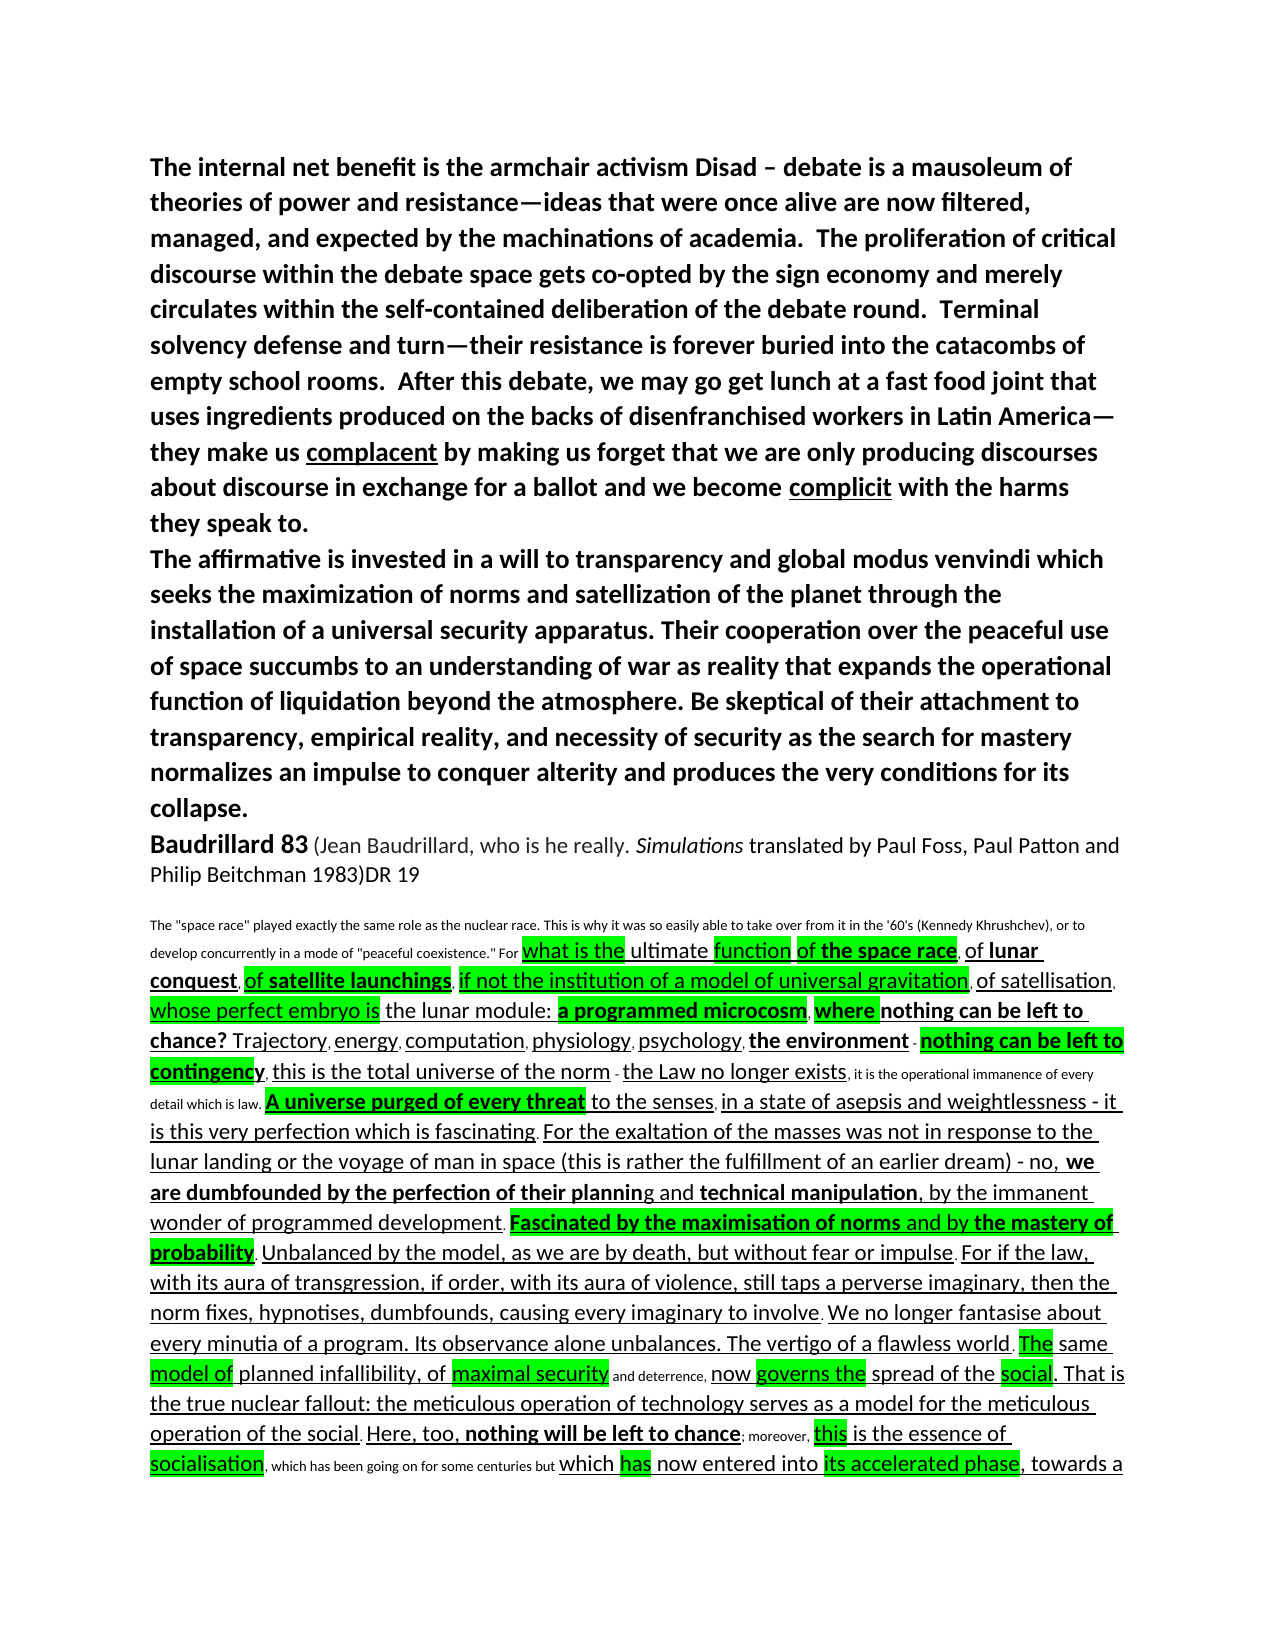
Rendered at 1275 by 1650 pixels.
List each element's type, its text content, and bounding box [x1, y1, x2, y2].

subtitle The internal net benefit is the armchair activism Disad – debate is a mausoleum of theories of power and resistance—ideas that were once alive are now filtered, managed, and expected by the machinations of academia. The proliferation of critical discourse within the debate space gets co-opted by the sign economy and merely circulates within the self-contained deliberation of the debate round. Terminal solvency defense and turn—their resistance is forever buried into the catacombs of empty school rooms. After this debate, we may go get lunch at a fast food joint that uses ingredients produced on the backs of disenfranchised workers in Latin America—they make us complacent by making us forget that we are only producing discourses about discourse in exchange for a ballot and we become complicit with the harms they speak to. The affirmative is invested in a will to transparency and global modus venvindi which seeks the maximization of norms and satellization of the planet through the installation of a universal security apparatus. Their cooperation over the peaceful use of space succumbs to an understanding of war as reality that expands the operational function of liquidation beyond the atmosphere. Be skeptical of their attachment to transparency, empirical reality, and necessity of security as the search for mastery normalizes an impulse to conquer alterity and produces the very conditions for its collapse. [150, 150, 1125, 824]
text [150, 916, 1125, 1477]
text Baudrillard 83 (Jean Baudrillard, who is he really. Simulations translated by Paul Foss, Paul Patton and Philip Beitchman 1983)DR 19 [150, 827, 1125, 916]
